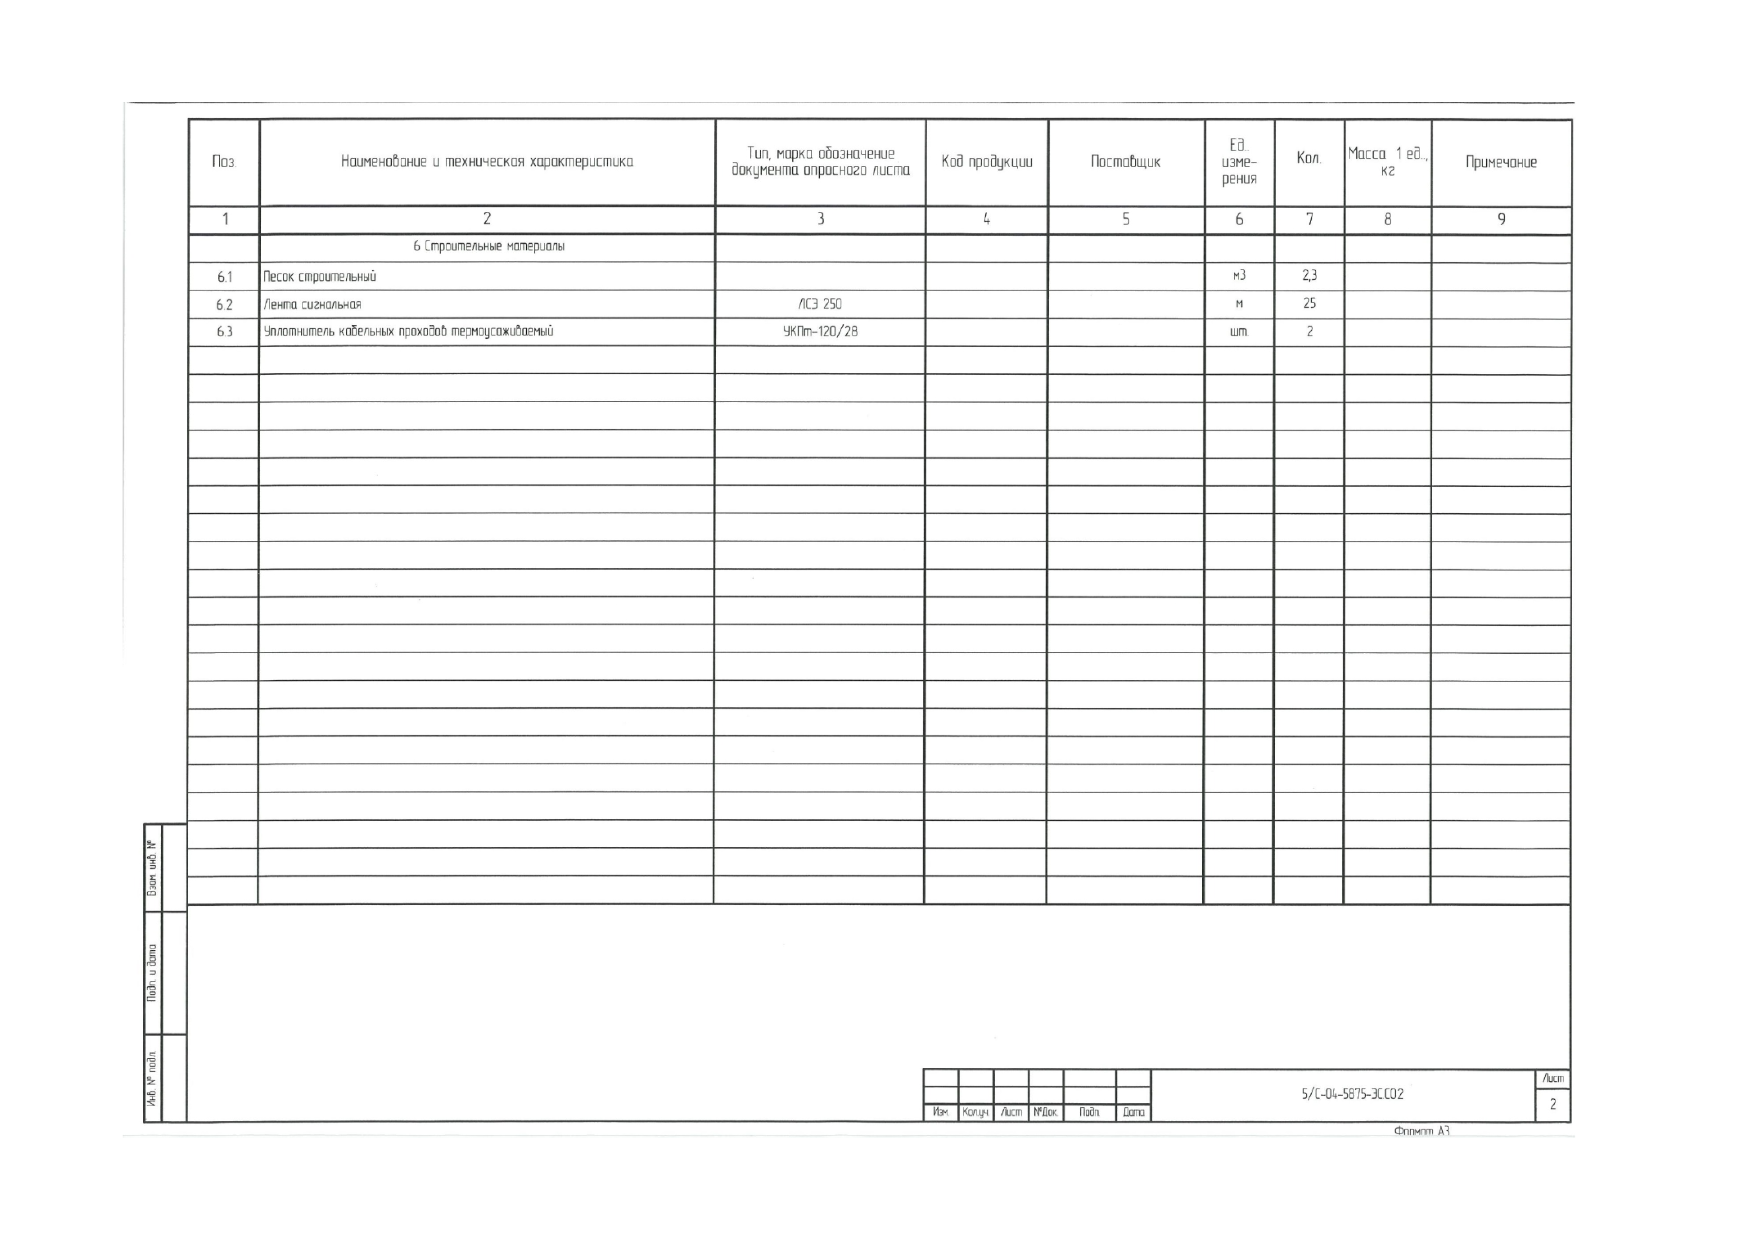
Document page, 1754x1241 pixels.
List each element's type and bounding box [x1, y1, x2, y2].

picture [124, 103, 1588, 1138]
